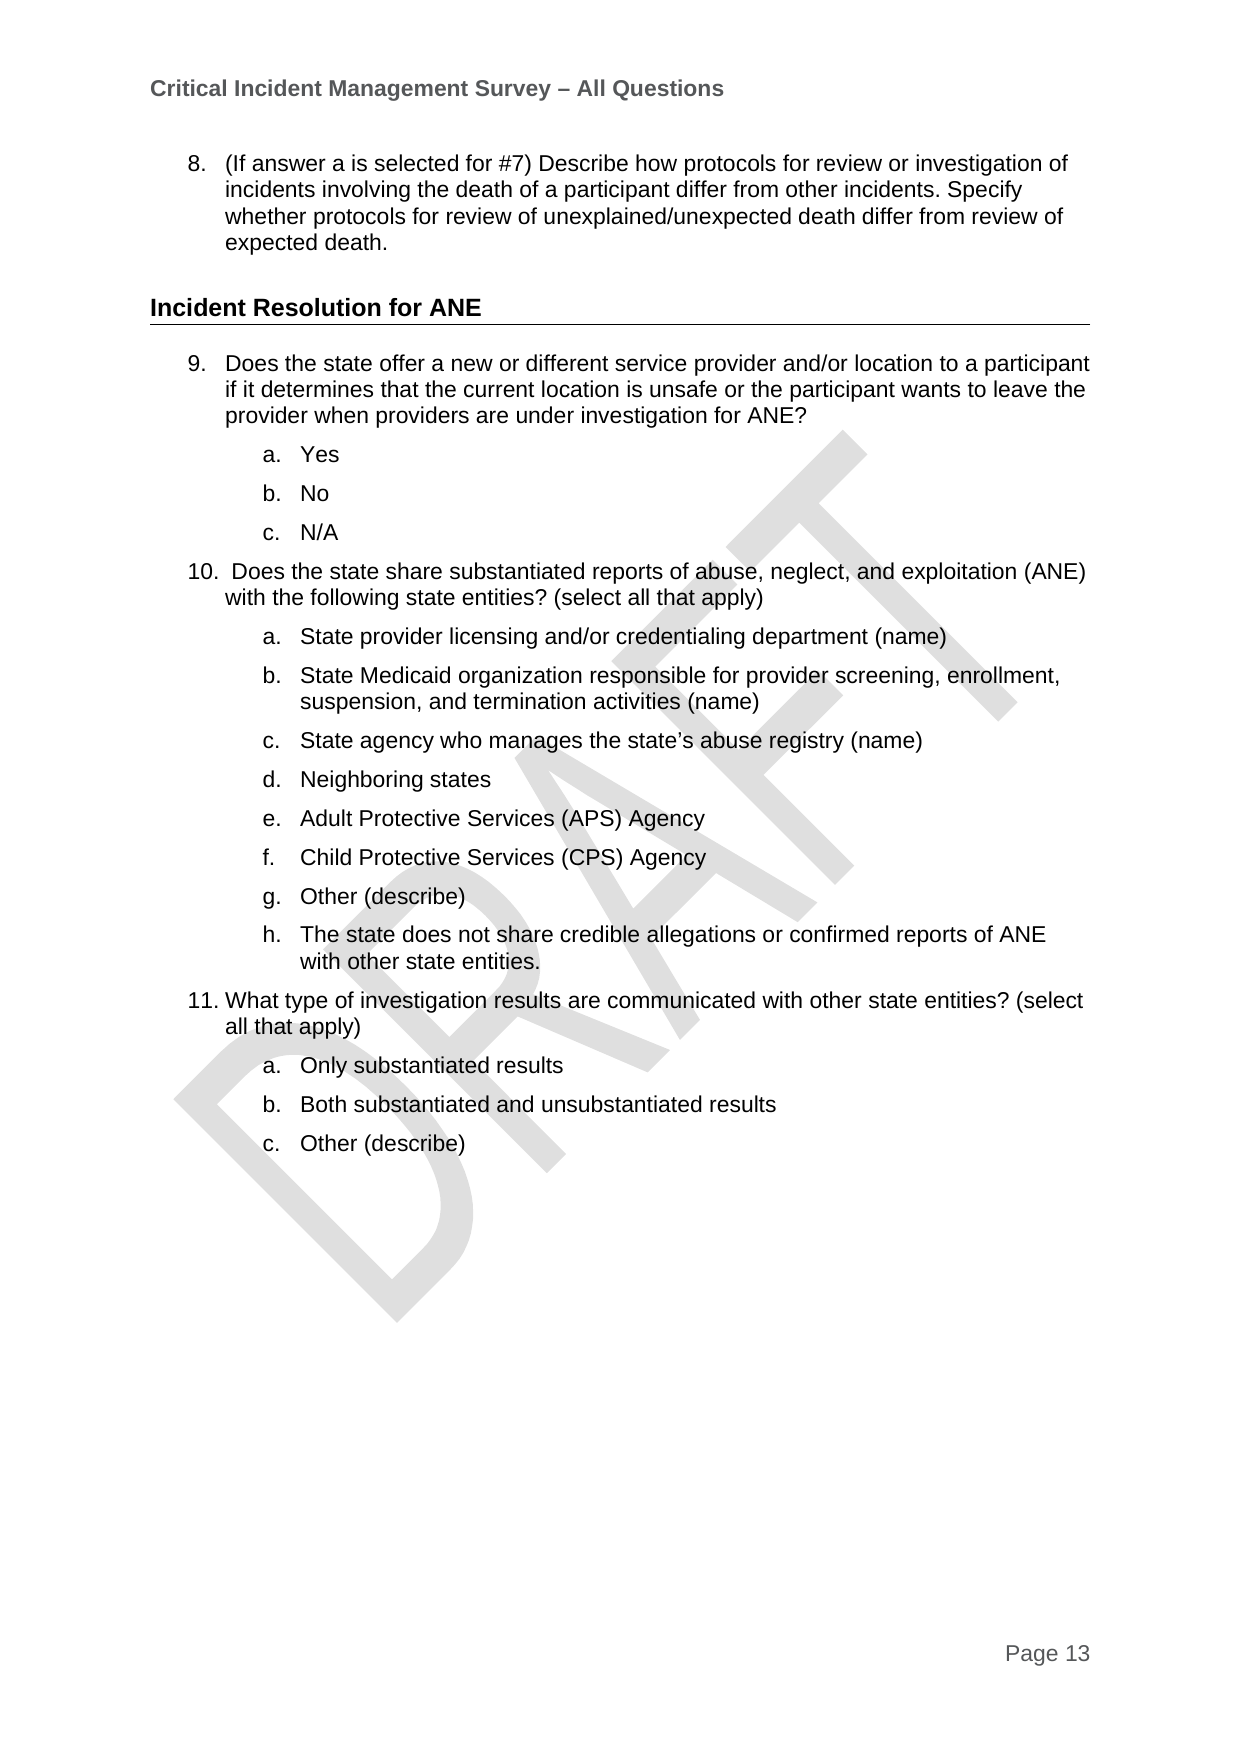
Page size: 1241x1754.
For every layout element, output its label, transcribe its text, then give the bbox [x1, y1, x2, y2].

list (If answer a is selected for #7) Describe how protocols for review or investigation of incidents involving the death of a participant differ from other incidents. Specify whether protocols for review of unexplained/unexpected death differ from review of expected death. [187, 150, 1090, 255]
list No [262, 480, 1090, 507]
list What type of investigation results are communicated with other state entities? (select all that apply) [187, 987, 1090, 1039]
list Only substantiated results [262, 1052, 1090, 1078]
list Neighboring states [262, 766, 1090, 792]
list Does the state share substantiated reports of abuse, neglect, and exploitation (ANE) with the following state entities? (select all that apply) [187, 558, 1090, 611]
list Yes [262, 441, 1090, 468]
list State provider licensing and/or credentialing department (name) [262, 623, 1090, 649]
list Does the state offer a new or different service provider and/or location to a participant if it determines that the current location is unsafe or the participant wants to leave the provider when providers are under investigation for ANE? [187, 350, 1090, 429]
list State agency who manages the state’s abuse registry (name) [262, 727, 1090, 753]
list Adult Protective Services (APS) Agency [262, 805, 1090, 831]
list Both substantiated and unsubstantiated results [262, 1091, 1090, 1117]
list Other (describe) [262, 1129, 1090, 1156]
list N/A [262, 519, 1090, 545]
subtitle Incident Resolution for ANE [150, 293, 1090, 324]
list The state does not share credible allegations or confirmed reports of ANE with other state entities. [262, 921, 1090, 974]
list Other (describe) [262, 883, 1090, 909]
list State Medicaid organization responsible for provider screening, enrollment, suspension, and termination activities (name) [262, 662, 1090, 715]
list Child Protective Services (CPS) Agency [262, 844, 1090, 870]
